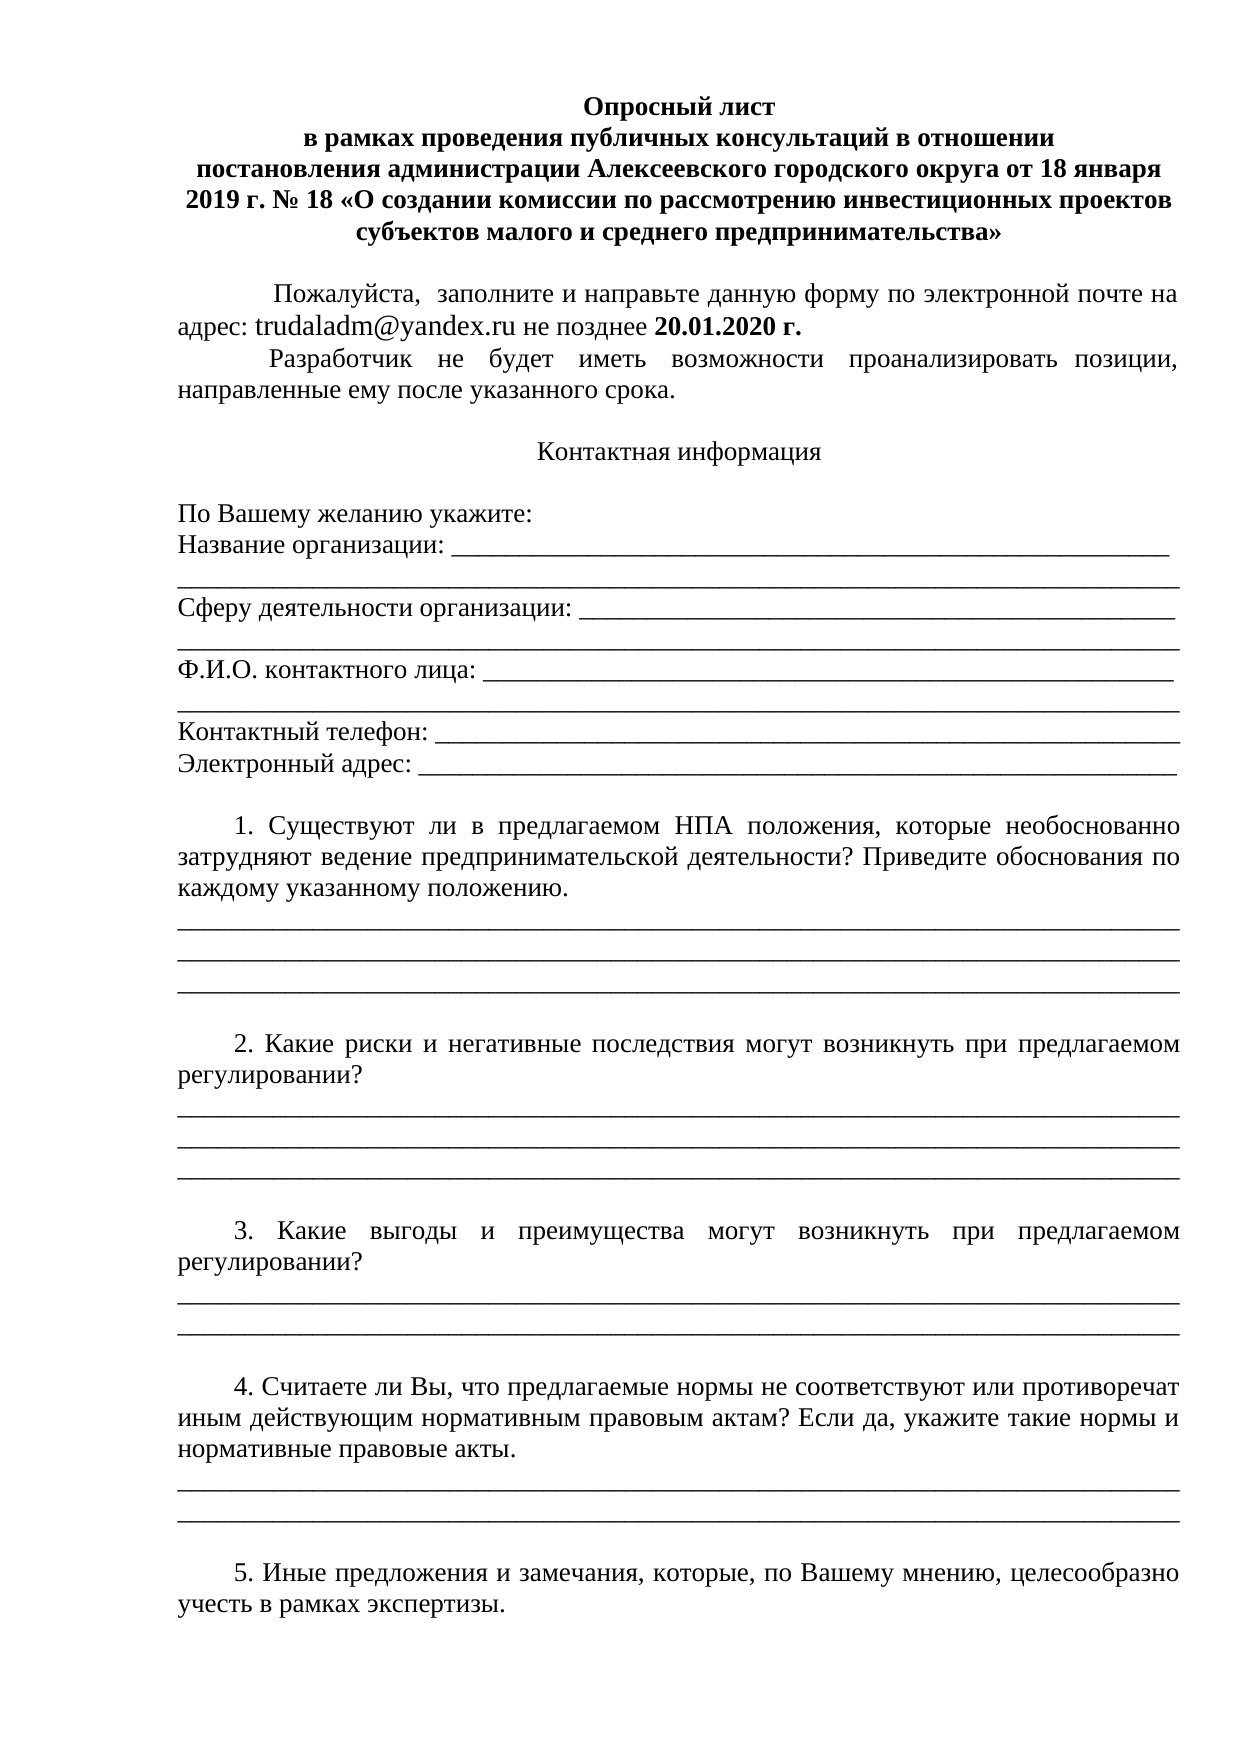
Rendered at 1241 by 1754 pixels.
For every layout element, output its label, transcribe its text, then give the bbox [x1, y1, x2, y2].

text Электронный адрес: ________________________________________________________ [177, 747, 1181, 778]
text в рамках проведения публичных консультаций в отношении [177, 121, 1181, 152]
text Опросный лист [177, 90, 1181, 121]
text 5. Иные предложения и замечания, которые, по Вашему мнению, целесообразно учесть в рамках экспертизы. [177, 1556, 1181, 1619]
text __________________________________________________________________________ [177, 560, 1181, 591]
text постановления администрации Алексеевского городского округа от 18 января 2019 г. № 18 «О создании комиссии по рассмотрению инвестиционных проектов субъектов малого и среднего предпринимательства» [177, 152, 1181, 246]
text __________________________________________________________________________ [177, 902, 1181, 933]
text Контактная информация [177, 435, 1181, 466]
text 2. Какие риски и негативные последствия могут возникнуть при предлагаемом регулировании? [177, 1027, 1181, 1089]
text Ф.И.О. контактного лица: ___________________________________________________ [177, 653, 1181, 684]
text 1. Существуют ли в предлагаемом НПА положения, которые необоснованно затрудняют ведение предпринимательской деятельности? Приведите обоснования по каждому указанному положению. [177, 809, 1181, 902]
text Название организации: _____________________________________________________ [177, 529, 1181, 560]
text По Вашему желанию укажите: [177, 497, 1181, 529]
text __________________________________________________________________________ [177, 933, 1181, 965]
text Пожалуйста, заполните и направьте данную форму по электронной почте на адрес: trudaladm@yandex.ru не позднее 20.01.2020 г. [177, 277, 1181, 342]
text __________________________________________________________________________ [177, 684, 1181, 716]
text __________________________________________________________________________ [177, 622, 1181, 653]
text Разработчик не будет иметь возможности проанализировать позиции, направленные ему после указанного срока. [177, 342, 1181, 404]
text __________________________________________________________________________ [177, 1120, 1181, 1152]
text __________________________________________________________________________ [177, 965, 1181, 996]
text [177, 1494, 1181, 1525]
text __________________________________________________________________________ [177, 1089, 1181, 1120]
text Контактный телефон: _______________________________________________________ [177, 716, 1181, 747]
text __________________________________________________________________________ [177, 1463, 1181, 1494]
text __________________________________________________________________________ [177, 1276, 1181, 1307]
text __________________________________________________________________________ [177, 1307, 1181, 1338]
text Сферу деятельности организации: ____________________________________________ [177, 591, 1181, 622]
text __________________________________________________________________________ [177, 1152, 1181, 1183]
text 3. Какие выгоды и преимущества могут возникнуть при предлагаемом регулировании? [177, 1214, 1181, 1276]
text 4. Считаете ли Вы, что предлагаемые нормы не соответствуют или противоречат иным действующим нормативным правовым актам? Если да, укажите такие нормы и нормативные правовые акты. [177, 1369, 1181, 1463]
